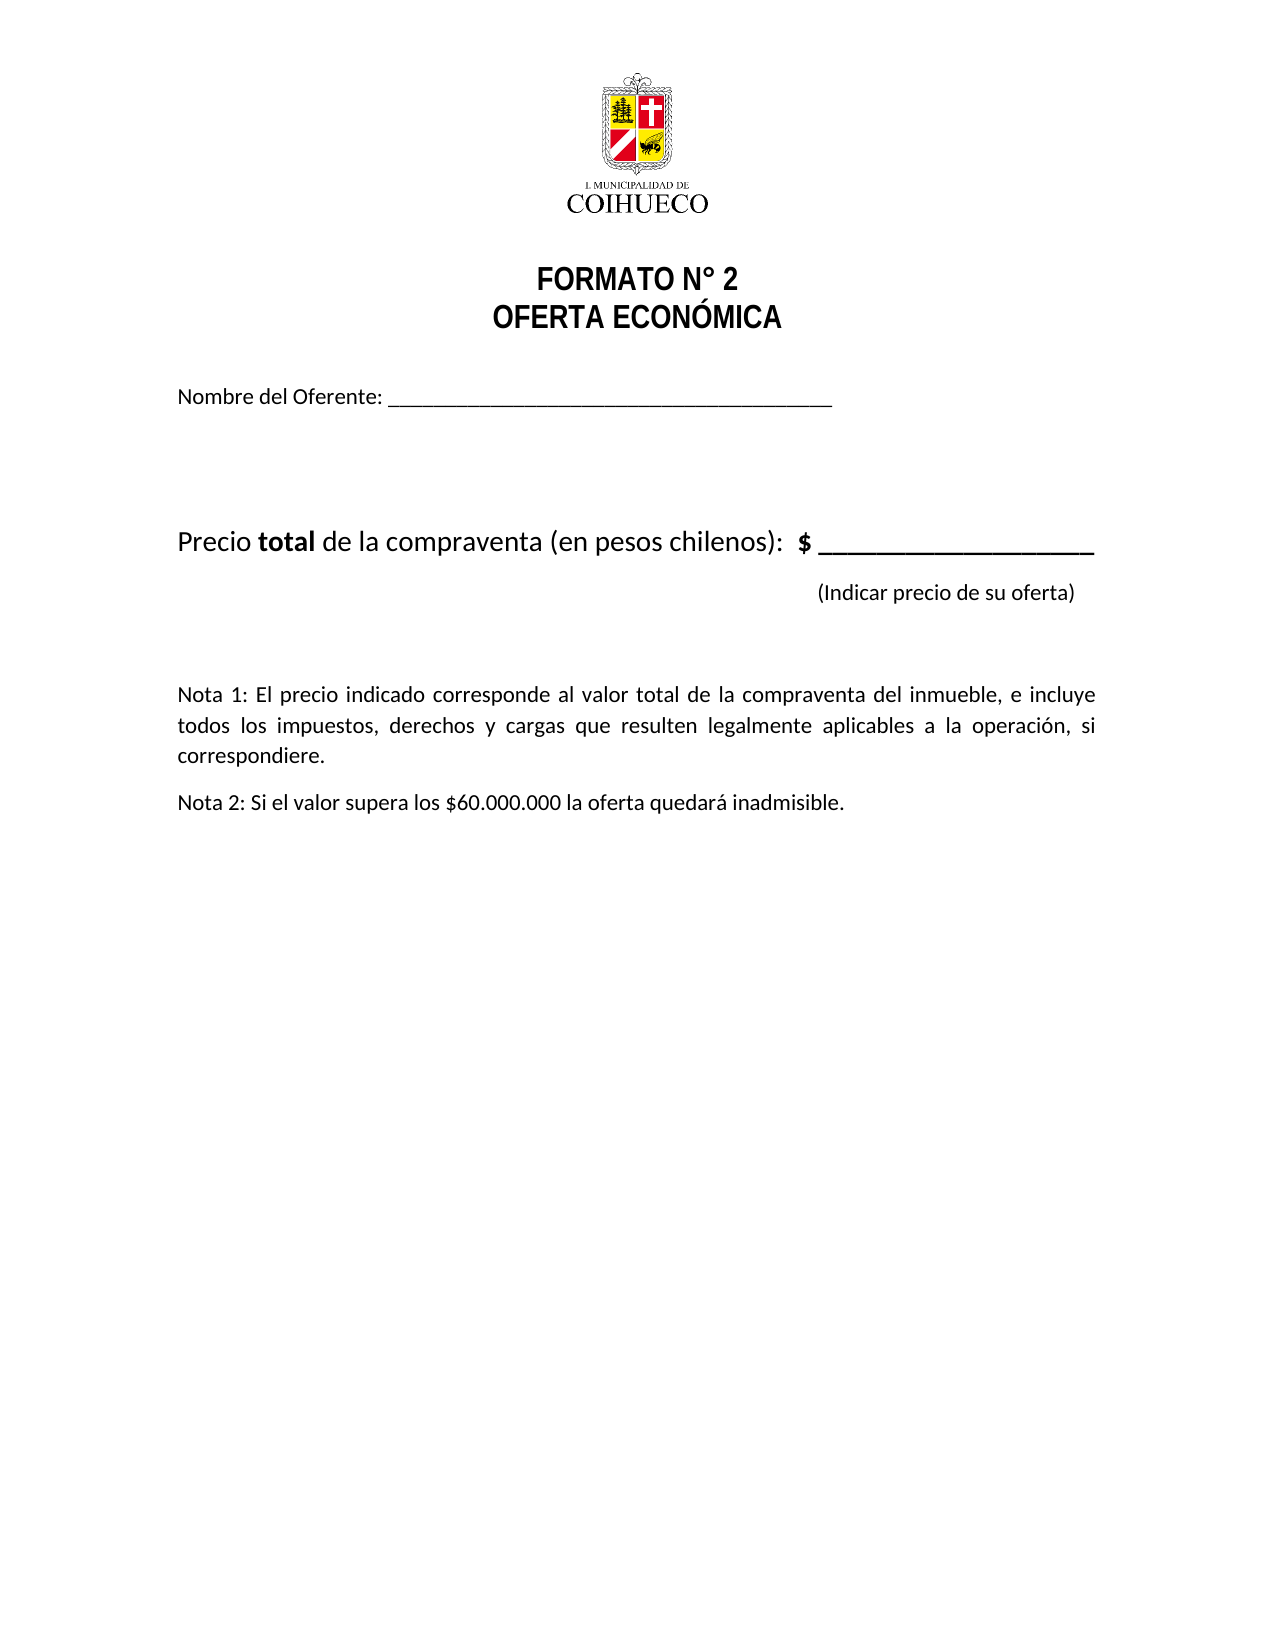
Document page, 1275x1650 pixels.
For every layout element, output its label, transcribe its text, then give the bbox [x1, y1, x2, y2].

text (Indicar precio de su oferta) [177, 578, 1098, 606]
text Nota 2: Si el valor supera los $60.000.000 la oferta quedará inadmisible. [177, 788, 1098, 816]
text Nombre del Oferente: _______________________________________ [177, 382, 1098, 410]
subtitle FORMATO N° 2 [177, 259, 1098, 297]
subtitle OFERTA ECONÓMICA [177, 297, 1098, 335]
text Precio total de la compraventa (en pesos chilenos): $ ___________________ [177, 523, 1098, 558]
text Nota 1: El precio indicado corresponde al valor total de la compraventa del inmueble, e incluye todos los impuestos, derechos y cargas que resulten legalmente aplicables a la operación, si correspondiere. [177, 681, 1098, 769]
picture [567, 73, 709, 221]
